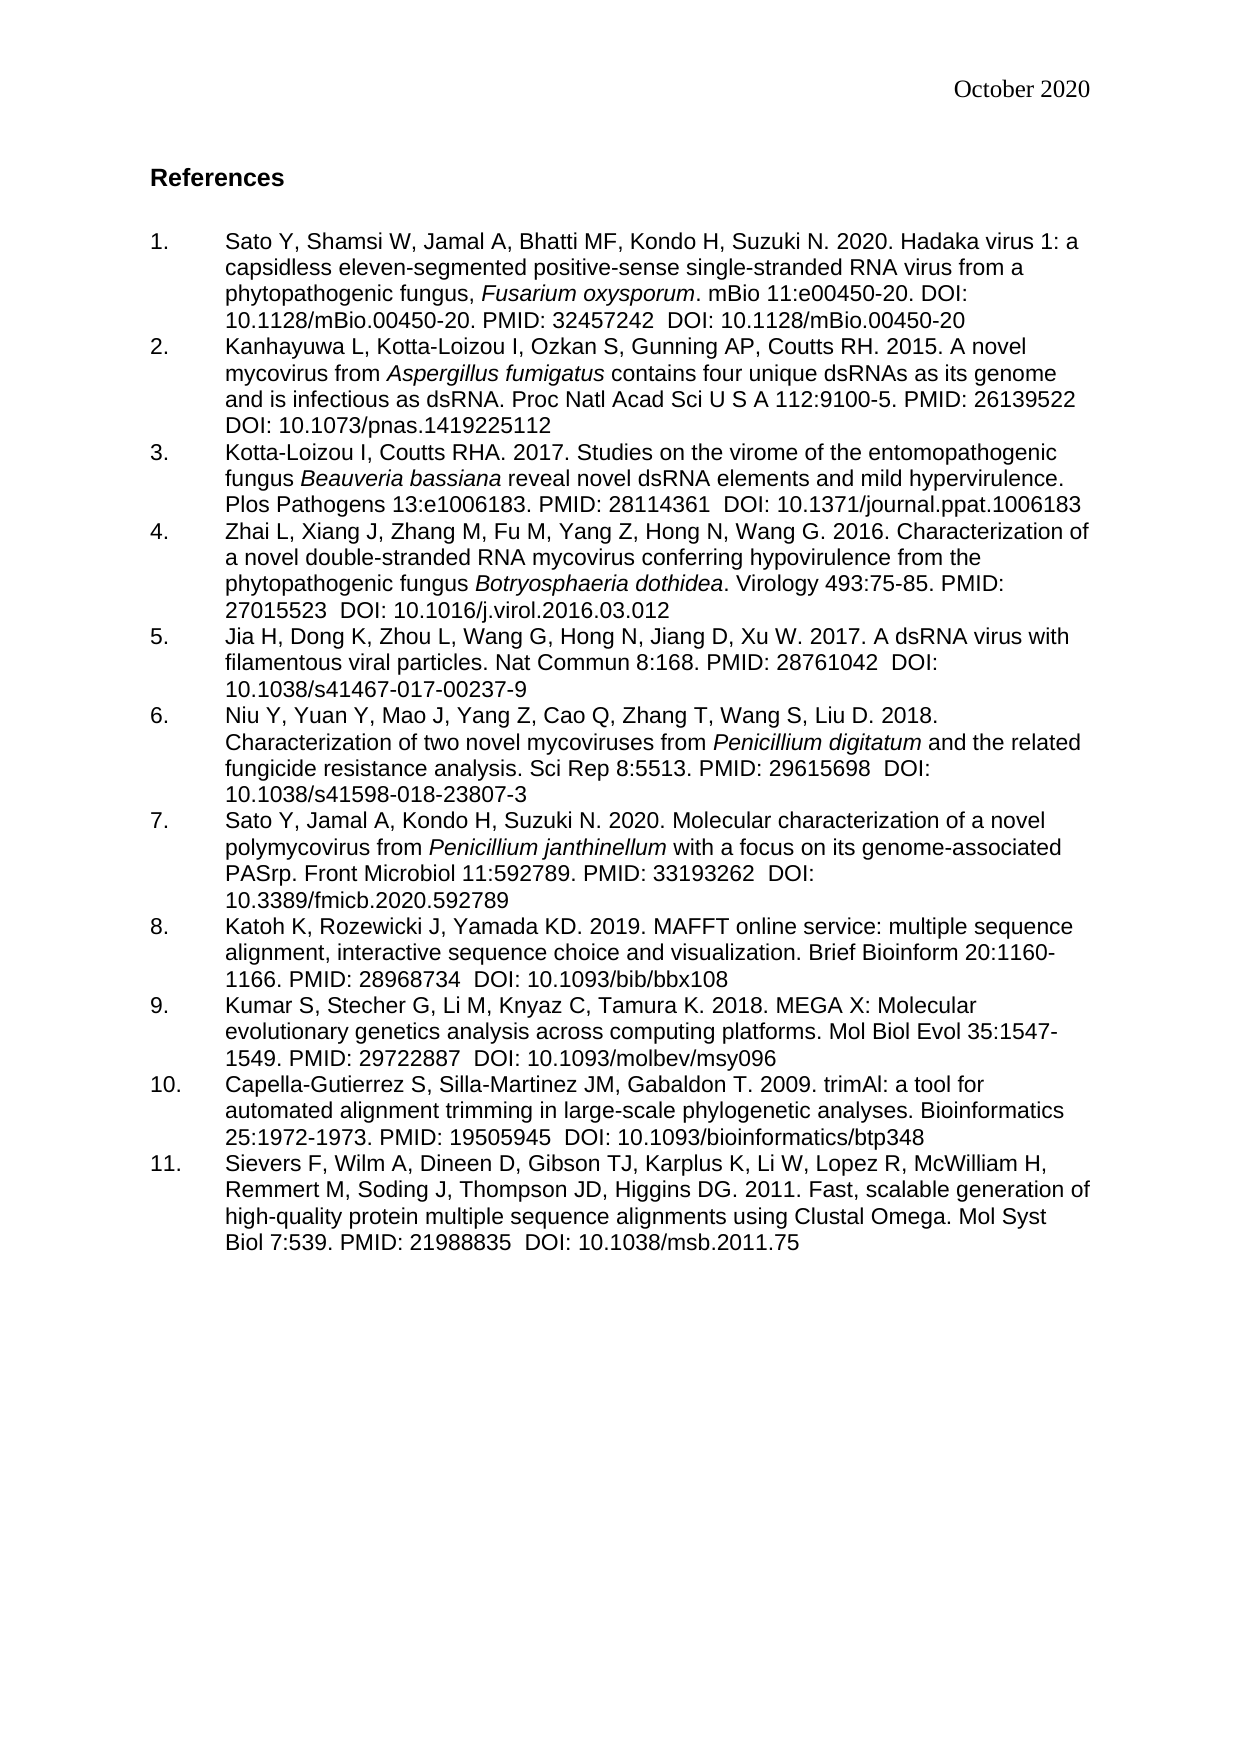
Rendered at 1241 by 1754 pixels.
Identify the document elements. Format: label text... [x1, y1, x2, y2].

text References [150, 162, 1090, 191]
text 2. Kanhayuwa L, Kotta-Loizou I, Ozkan S, Gunning AP, Coutts RH. 2015. A novel mycovirus from Aspergillus fumigatus contains four unique dsRNAs as its genome and is infectious as dsRNA. Proc Natl Acad Sci U S A 112:9100-5. PMID: 26139522 DOI: 10.1073/pnas.1419225112 [150, 333, 1090, 438]
text 5. Jia H, Dong K, Zhou L, Wang G, Hong N, Jiang D, Xu W. 2017. A dsRNA virus with filamentous viral particles. Nat Commun 8:168. PMID: 28761042 DOI: 10.1038/s41467-017-00237-9 [150, 623, 1090, 702]
text 11. Sievers F, Wilm A, Dineen D, Gibson TJ, Karplus K, Li W, Lopez R, McWilliam H, Remmert M, Soding J, Thompson JD, Higgins DG. 2011. Fast, scalable generation of high-quality protein multiple sequence alignments using Clustal Omega. Mol Syst Biol 7:539. PMID: 21988835 DOI: 10.1038/msb.2011.75 [150, 1150, 1090, 1256]
text 3. Kotta-Loizou I, Coutts RHA. 2017. Studies on the virome of the entomopathogenic fungus Beauveria bassiana reveal novel dsRNA elements and mild hypervirulence. Plos Pathogens 13:e1006183. PMID: 28114361 DOI: 10.1371/journal.ppat.1006183 [150, 438, 1090, 518]
text 8. Katoh K, Rozewicki J, Yamada KD. 2019. MAFFT online service: multiple sequence alignment, interactive sequence choice and visualization. Brief Bioinform 20:1160-1166. PMID: 28968734 DOI: 10.1093/bib/bbx108 [150, 913, 1090, 992]
text 6. Niu Y, Yuan Y, Mao J, Yang Z, Cao Q, Zhang T, Wang S, Liu D. 2018. Characterization of two novel mycoviruses from Penicillium digitatum and the related fungicide resistance analysis. Sci Rep 8:5513. PMID: 29615698 DOI: 10.1038/s41598-018-23807-3 [150, 702, 1090, 807]
text 1. Sato Y, Shamsi W, Jamal A, Bhatti MF, Kondo H, Suzuki N. 2020. Hadaka virus 1: a capsidless eleven-segmented positive-sense single-stranded RNA virus from a phytopathogenic fungus, Fusarium oxysporum. mBio 11:e00450-20. DOI: 10.1128/mBio.00450-20. PMID: 32457242 DOI: 10.1128/mBio.00450-20 [150, 228, 1090, 333]
text 7. Sato Y, Jamal A, Kondo H, Suzuki N. 2020. Molecular characterization of a novel polymycovirus from Penicillium janthinellum with a focus on its genome-associated PASrp. Front Microbiol 11:592789. PMID: 33193262 DOI: 10.3389/fmicb.2020.592789 [150, 807, 1090, 913]
text 10. Capella-Gutierrez S, Silla-Martinez JM, Gabaldon T. 2009. trimAl: a tool for automated alignment trimming in large-scale phylogenetic analyses. Bioinformatics 25:1972-1973. PMID: 19505945 DOI: 10.1093/bioinformatics/btp348 [150, 1071, 1090, 1150]
text 9. Kumar S, Stecher G, Li M, Knyaz C, Tamura K. 2018. MEGA X: Molecular evolutionary genetics analysis across computing platforms. Mol Biol Evol 35:1547-1549. PMID: 29722887 DOI: 10.1093/molbev/msy096 [150, 992, 1090, 1071]
text 4. Zhai L, Xiang J, Zhang M, Fu M, Yang Z, Hong N, Wang G. 2016. Characterization of a novel double-stranded RNA mycovirus conferring hypovirulence from the phytopathogenic fungus Botryosphaeria dothidea. Virology 493:75-85. PMID: 27015523 DOI: 10.1016/j.virol.2016.03.012 [150, 518, 1090, 623]
